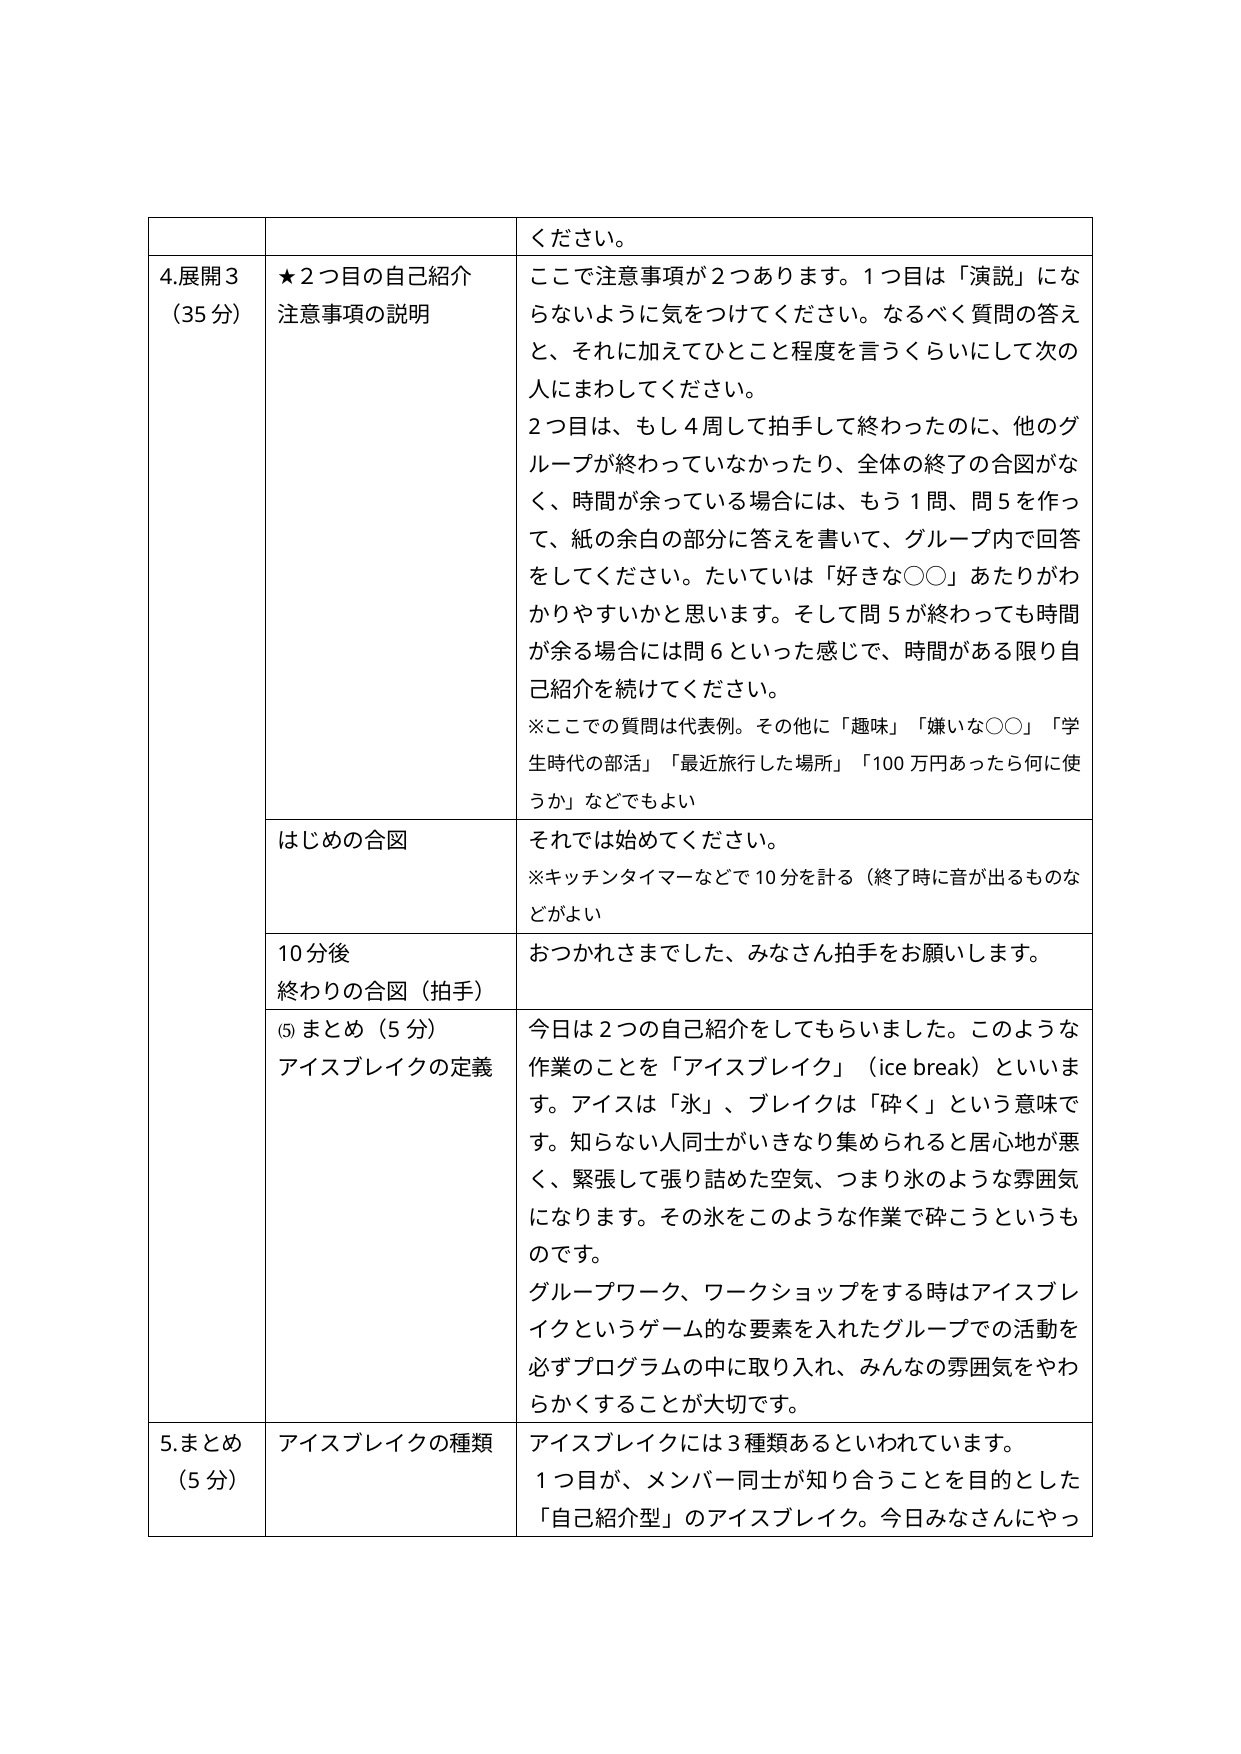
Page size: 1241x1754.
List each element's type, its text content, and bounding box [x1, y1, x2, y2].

table_cell はじめの合図 [266, 820, 516, 932]
table_cell ★２つ目の自己紹介 注意事項の説明 [266, 256, 516, 819]
table_cell 今日は2つの自己紹介をしてもらいました。このような作業のことを「アイスブレイク」（ice break）といいます。アイスは「氷」、ブレイクは「砕く」という意味です。知らない人同士がいきなり集められると居心地が悪く、緊張して張り詰めた空気、つまり氷のような雰囲気になります。その氷をこのような作業で砕こうというものです。 グループワーク、ワークショップをする時はアイスブレイクというゲーム的な要素を入れたグループでの活動を必ずプログラムの中に取り入れ、みんなの雰囲気をやわらかくすることが大切です。 [517, 1010, 1092, 1422]
table_cell おつかれさまでした、みなさん拍手をお願いします。 [517, 934, 1092, 1008]
table_cell 5.まとめ （5 分） [149, 1423, 265, 1536]
table_cell ⑸まとめ（5 分） アイスブレイクの定義 [266, 1010, 516, 1422]
table_cell それでは始めてください。 ※キッチンタイマーなどで10分を計る（終了時に音が出るものなどがよい [517, 820, 1092, 932]
table_cell 4.展開３ （35分） [149, 256, 265, 1422]
table_cell ここで注意事項が２つあります。1つ目は「演説」にならないように気をつけてください。なるべく質問の答えと、それに加えてひとこと程度を言うくらいにして次の人にまわしてください。 2つ目は、もし４周して拍手して終わったのに、他のグループが終わっていなかったり、全体の終了の合図がなく、時間が余っている場合には、もう1問、問5を作って、紙の余白の部分に答えを書いて、グループ内で回答をしてください。たいていは「好きな○○」あたりがわかりやすいかと思います。そして問5が終わっても時間が余る場合には問6といった感じで、時間がある限り自己紹介を続けてください。 ※ここでの質問は代表例。その他に「趣味」「嫌いな○○」「学生時代の部活」「最近旅行した場所」「100 万円あったら何に使うか」などでもよい [517, 256, 1092, 819]
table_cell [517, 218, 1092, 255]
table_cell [517, 1423, 1092, 1536]
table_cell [266, 218, 516, 255]
table_cell 10分後 終わりの合図（拍手） [266, 934, 516, 1008]
table_cell アイスブレイクの種類 [266, 1423, 516, 1536]
